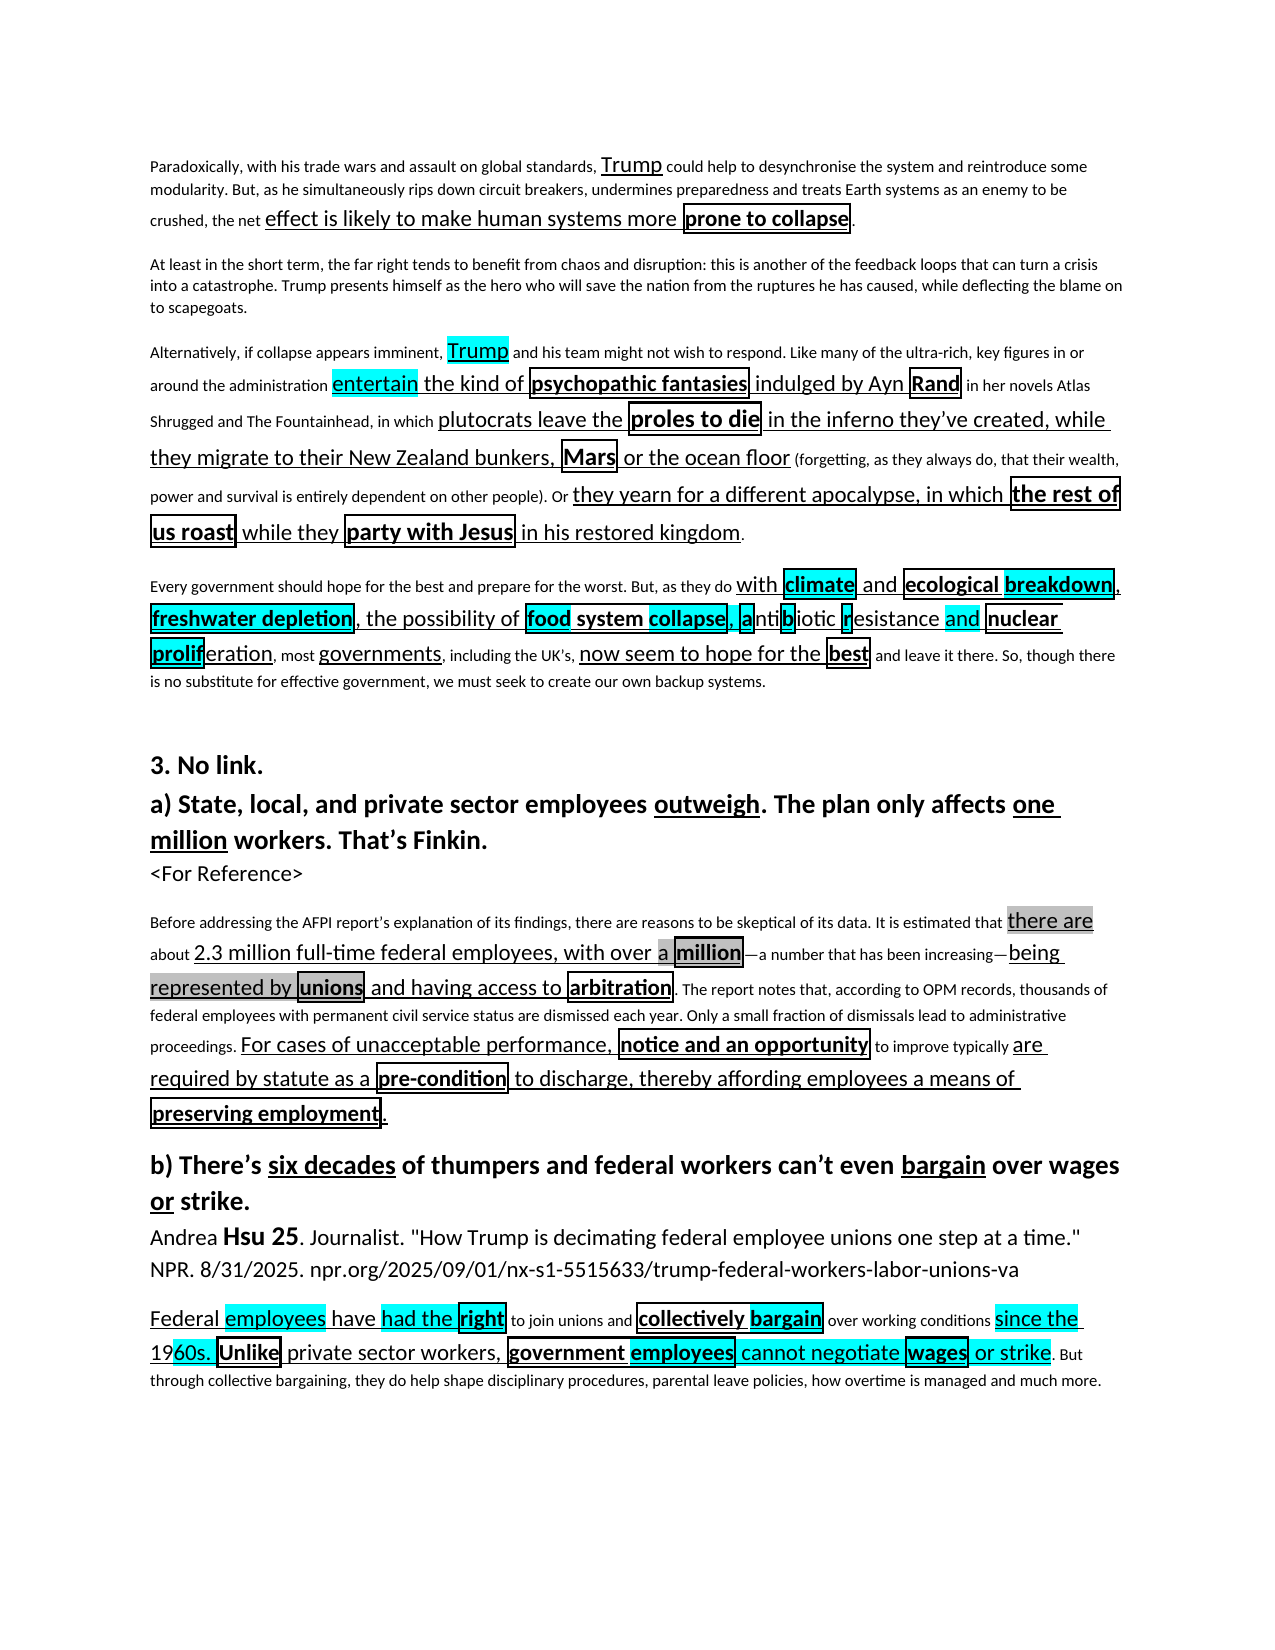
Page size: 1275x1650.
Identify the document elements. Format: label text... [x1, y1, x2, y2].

text Alternatively, if collapse appears imminent, Trump and his team might not wish to respond. Like many of the ultra-rich, key figures in or around the administration entertain the kind of psychopathic fantasies indulged by Ayn Rand in her novels Atlas Shrugged and The Fountainhead, in which plutocrats leave the proles to die in the inferno they’ve created, while they migrate to their New Zealand bunkers, Mars or the ocean floor (forgetting, as they always do, that their wealth, power and survival is entirely dependent on other people). Or they yearn for a different apocalypse, in which the rest of us roast while they party with Jesus in his restored kingdom. [150, 336, 1125, 548]
text <For Reference> [150, 859, 1125, 887]
text Paradoxically, with his trade wars and assault on global standards, Trump could help to desynchronise the system and reintroduce some modularity. But, as he simultaneously rips down circuit breakers, undermines preparedness and treats Earth systems as an enemy to be crushed, the net effect is likely to make human systems more prone to collapse. [150, 150, 1125, 234]
text Federal employees have had the right to join unions and collectively bargain over working conditions since the 1960s. Unlike private sector workers, government employees cannot negotiate wages or strike. But through collective bargaining, they do help shape disciplinary procedures, parental leave policies, how overtime is managed and much more. [150, 1302, 1125, 1390]
subtitle b) There’s six decades of thumpers and federal workers can’t even bargain over wages or strike. [150, 1148, 1125, 1217]
text Andrea Hsu 25. Journalist. "How Trump is decimating federal employee unions one step at a time." NPR. 8/31/2025. npr.org/2025/09/01/nx-s1-5515633/trump-federal-workers-labor-unions-va [150, 1219, 1125, 1283]
text Every government should hope for the best and prepare for the worst. But, as they do with climate and ecological breakdown, freshwater depletion, the possibility of food system collapse, antibiotic resistance and nuclear proliferation, most governments, including the UK’s, now seem to hope for the best and leave it there. So, though there is no substitute for effective government, we must seek to create our own backup systems. [150, 568, 1125, 691]
text Before addressing the AFPI report’s explanation of its findings, there are reasons to be skeptical of its data. It is estimated that there are about 2.3 million full-time federal employees, with over a million—a number that has been increasing—being represented by unions and having access to arbitration. The report notes that, according to OPM records, thousands of federal employees with permanent civil service status are dismissed each year. Only a small fraction of dismissals lead to administrative proceedings. For cases of unacceptable performance, notice and an opportunity to improve typically are required by statute as a pre-condition to discharge, thereby affording employees a means of preserving employment. [150, 906, 1125, 1129]
subtitle 3. No link. [150, 748, 1125, 781]
subtitle a) State, local, and private sector employees outweigh. The plan only affects one million workers. That’s Finkin. [150, 788, 1125, 856]
text At least in the short term, the far right tends to benefit from chaos and disruption: this is another of the feedback loops that can turn a crisis into a catastrophe. Trump presents himself as the hero who will save the nation from the ruptures he has caused, while deflecting the blame on to scapegoats. [150, 254, 1125, 318]
